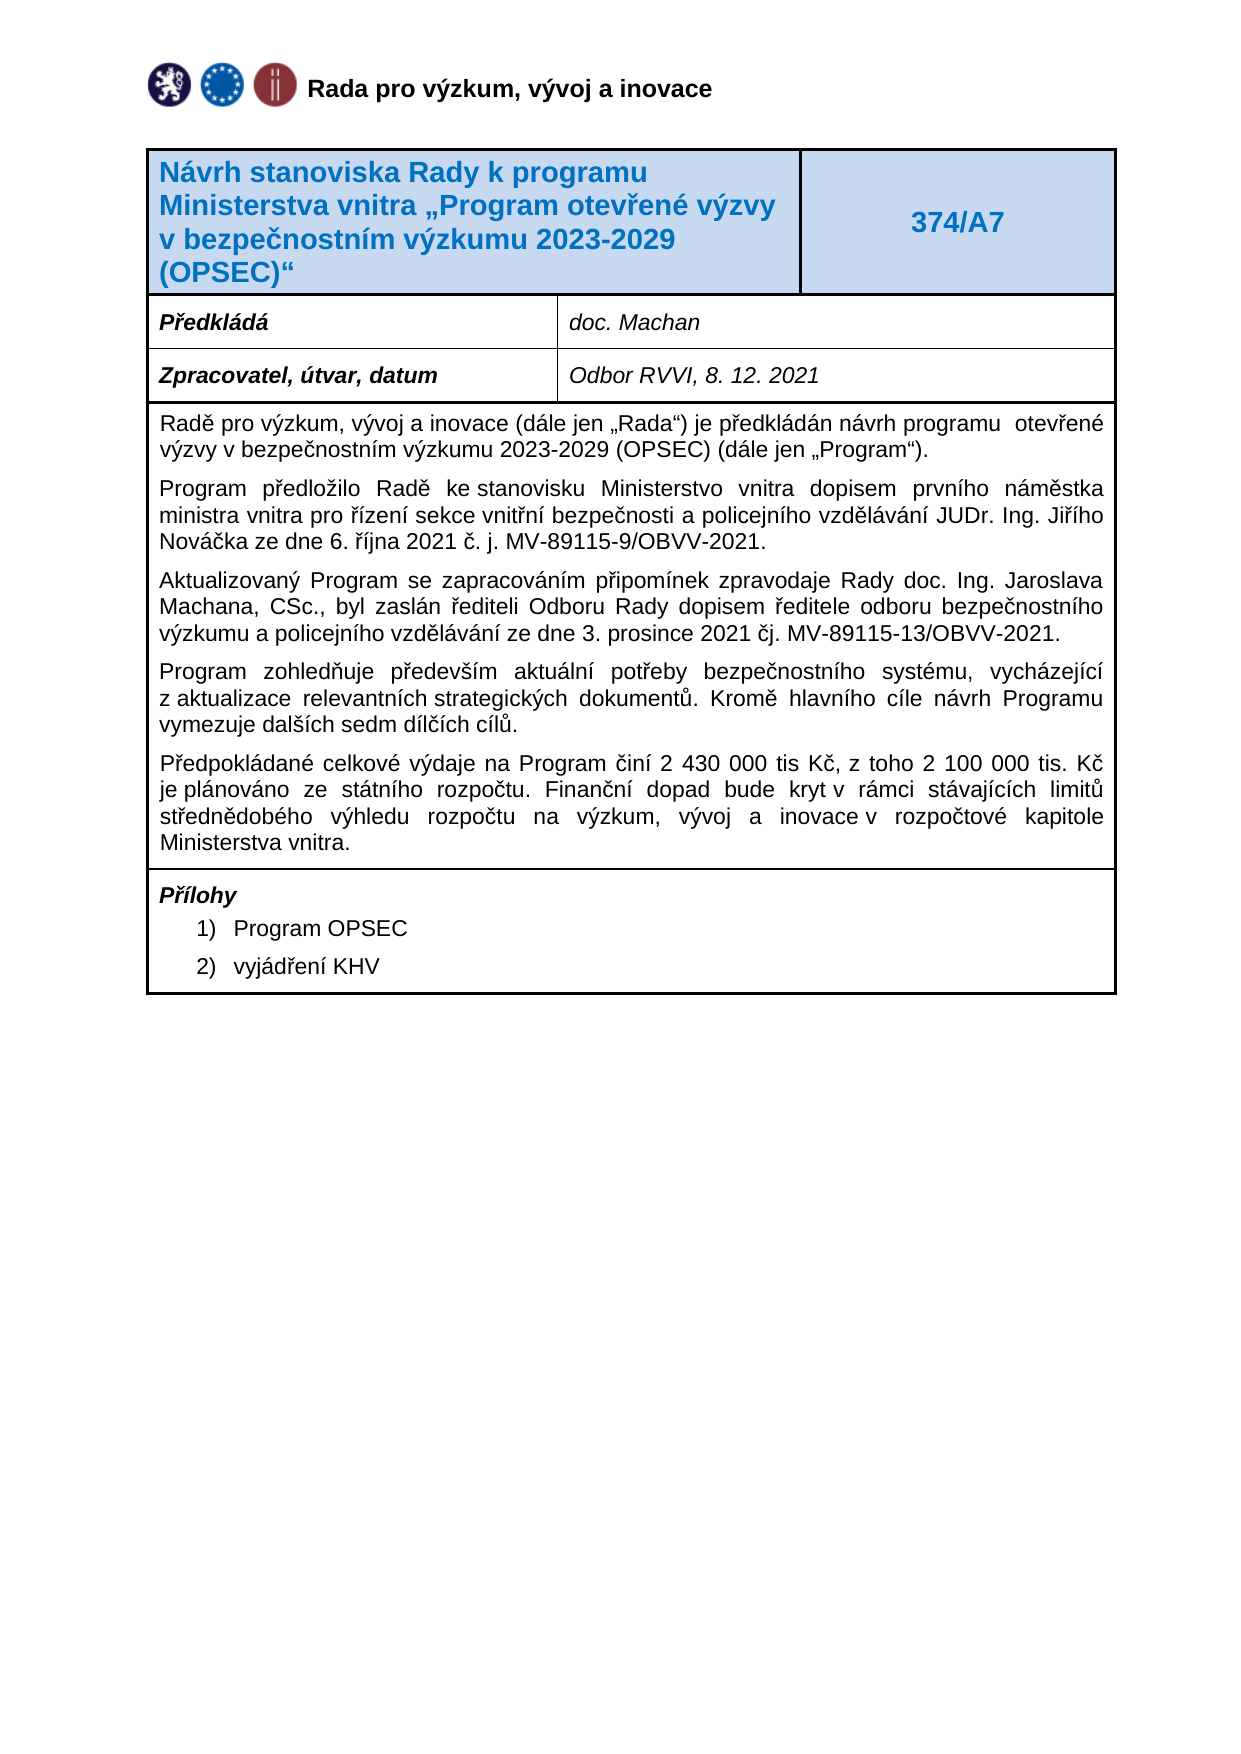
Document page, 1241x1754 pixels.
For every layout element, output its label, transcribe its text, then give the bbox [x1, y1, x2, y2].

table_cell doc. Machan [558, 296, 1114, 348]
table_header 374/A7 [802, 151, 1114, 293]
table_cell Přílohy Program OPSEC vyjádření KHV [149, 870, 1114, 992]
table_cell Zpracovatel, útvar, datum [149, 349, 557, 401]
table_cell Odbor RVVI, 8. 12. 2021 [558, 349, 1114, 401]
table_cell Předkládá [149, 296, 557, 348]
table_header Návrh stanoviska Rady k programu Ministerstva vnitra „Program otevřené výzvy v bezpečnostním výzkumu 2023-2029 (OPSEC)“ [149, 151, 799, 293]
picture [147, 62, 298, 108]
table_cell Radě pro výzkum, vývoj a inovace (dále jen „Rada“) je předkládán návrh programu otevřené výzvy v bezpečnostním výzkumu 2023-2029 (OPSEC) (dále jen „Program“). Program předložilo Radě ke stanovisku Ministerstvo vnitra dopisem prvního náměstka ministra vnitra pro řízení sekce vnitřní bezpečnosti a policejního vzdělávání JUDr. Ing. Jiřího Nováčka ze dne 6. října 2021 č. j. MV-89115-9/OBVV-2021. Aktualizovaný Program se zapracováním připomínek zpravodaje Rady doc. Ing. Jaroslava Machana, CSc., byl zaslán řediteli Odboru Rady dopisem ředitele odboru bezpečnostního výzkumu a policejního vzdělávání ze dne 3. prosince 2021 čj. MV-89115-13/OBVV-2021. Program zohledňuje především aktuální potřeby bezpečnostního systému, vycházející z aktualizace relevantních strategických dokumentů. Kromě hlavního cíle návrh Programu vymezuje dalších sedm dílčích cílů. Předpokládané celkové výdaje na Program činí 2 430 000 tis Kč, z toho 2 100 000 tis. Kč je plánováno ze státního rozpočtu. Finanční dopad bude kryt v rámci stávajících limitů střednědobého výhledu rozpočtu na výzkum, vývoj a inovace v rozpočtové kapitole Ministerstva vnitra. [149, 404, 1114, 868]
